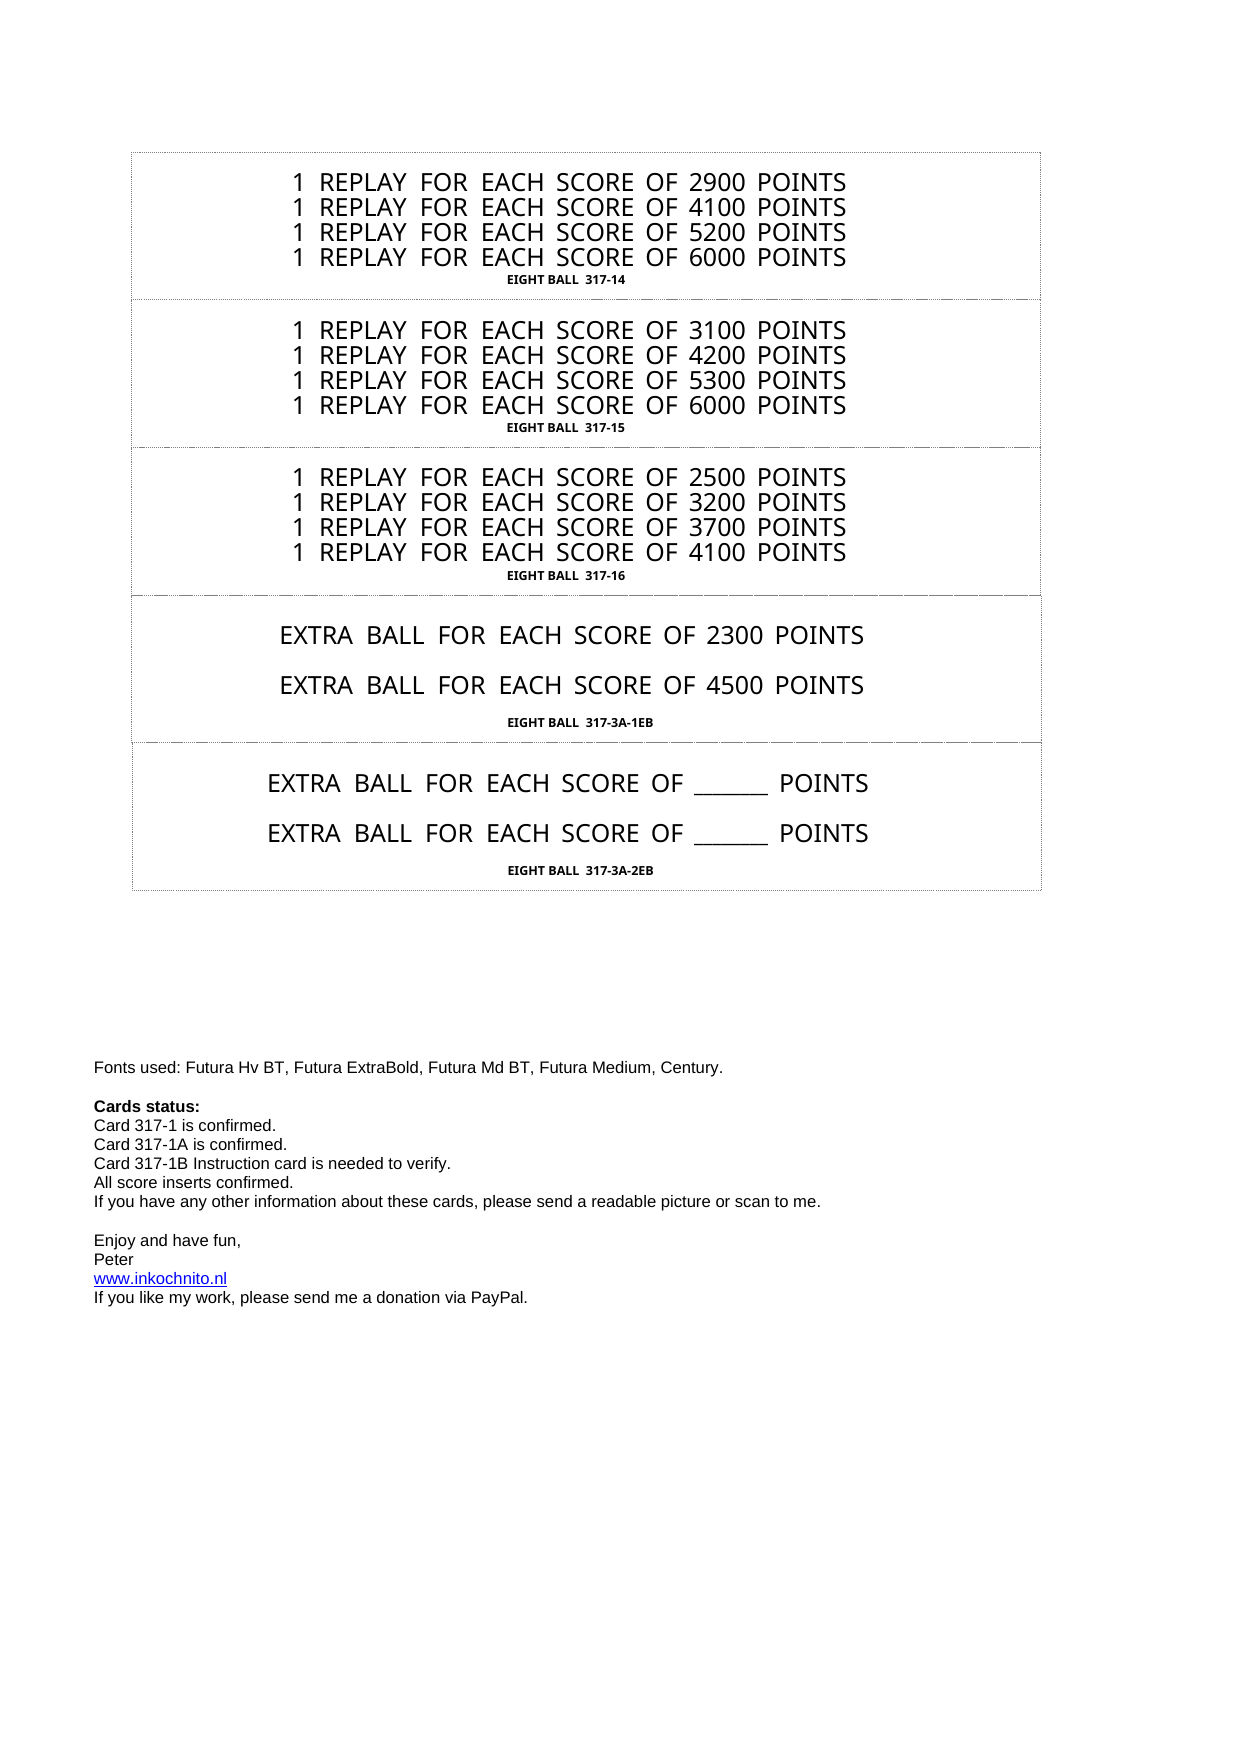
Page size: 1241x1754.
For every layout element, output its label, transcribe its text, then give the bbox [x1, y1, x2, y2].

text All score inserts confirmed. [94, 1173, 1162, 1192]
text Card 317-1 is confirmed. [94, 1116, 1162, 1135]
text Peter [94, 1250, 1162, 1269]
text If you like my work, please send me a donation via PayPal. [94, 1288, 1162, 1307]
text Fonts used: Futura Hv BT, Futura ExtraBold, Futura Md BT, Futura Medium, Century. [94, 1058, 1162, 1077]
text www.inkochnito.nl [94, 1269, 1162, 1288]
text Card 317-1B Instruction card is needed to verify. [94, 1154, 1162, 1173]
text Enjoy and have fun, [94, 1231, 1162, 1250]
text Card 317-1A is confirmed. [94, 1135, 1162, 1154]
text If you have any other information about these cards, please send a readable picture or scan to me. [94, 1192, 1162, 1211]
text Cards status: [94, 1096, 1162, 1116]
